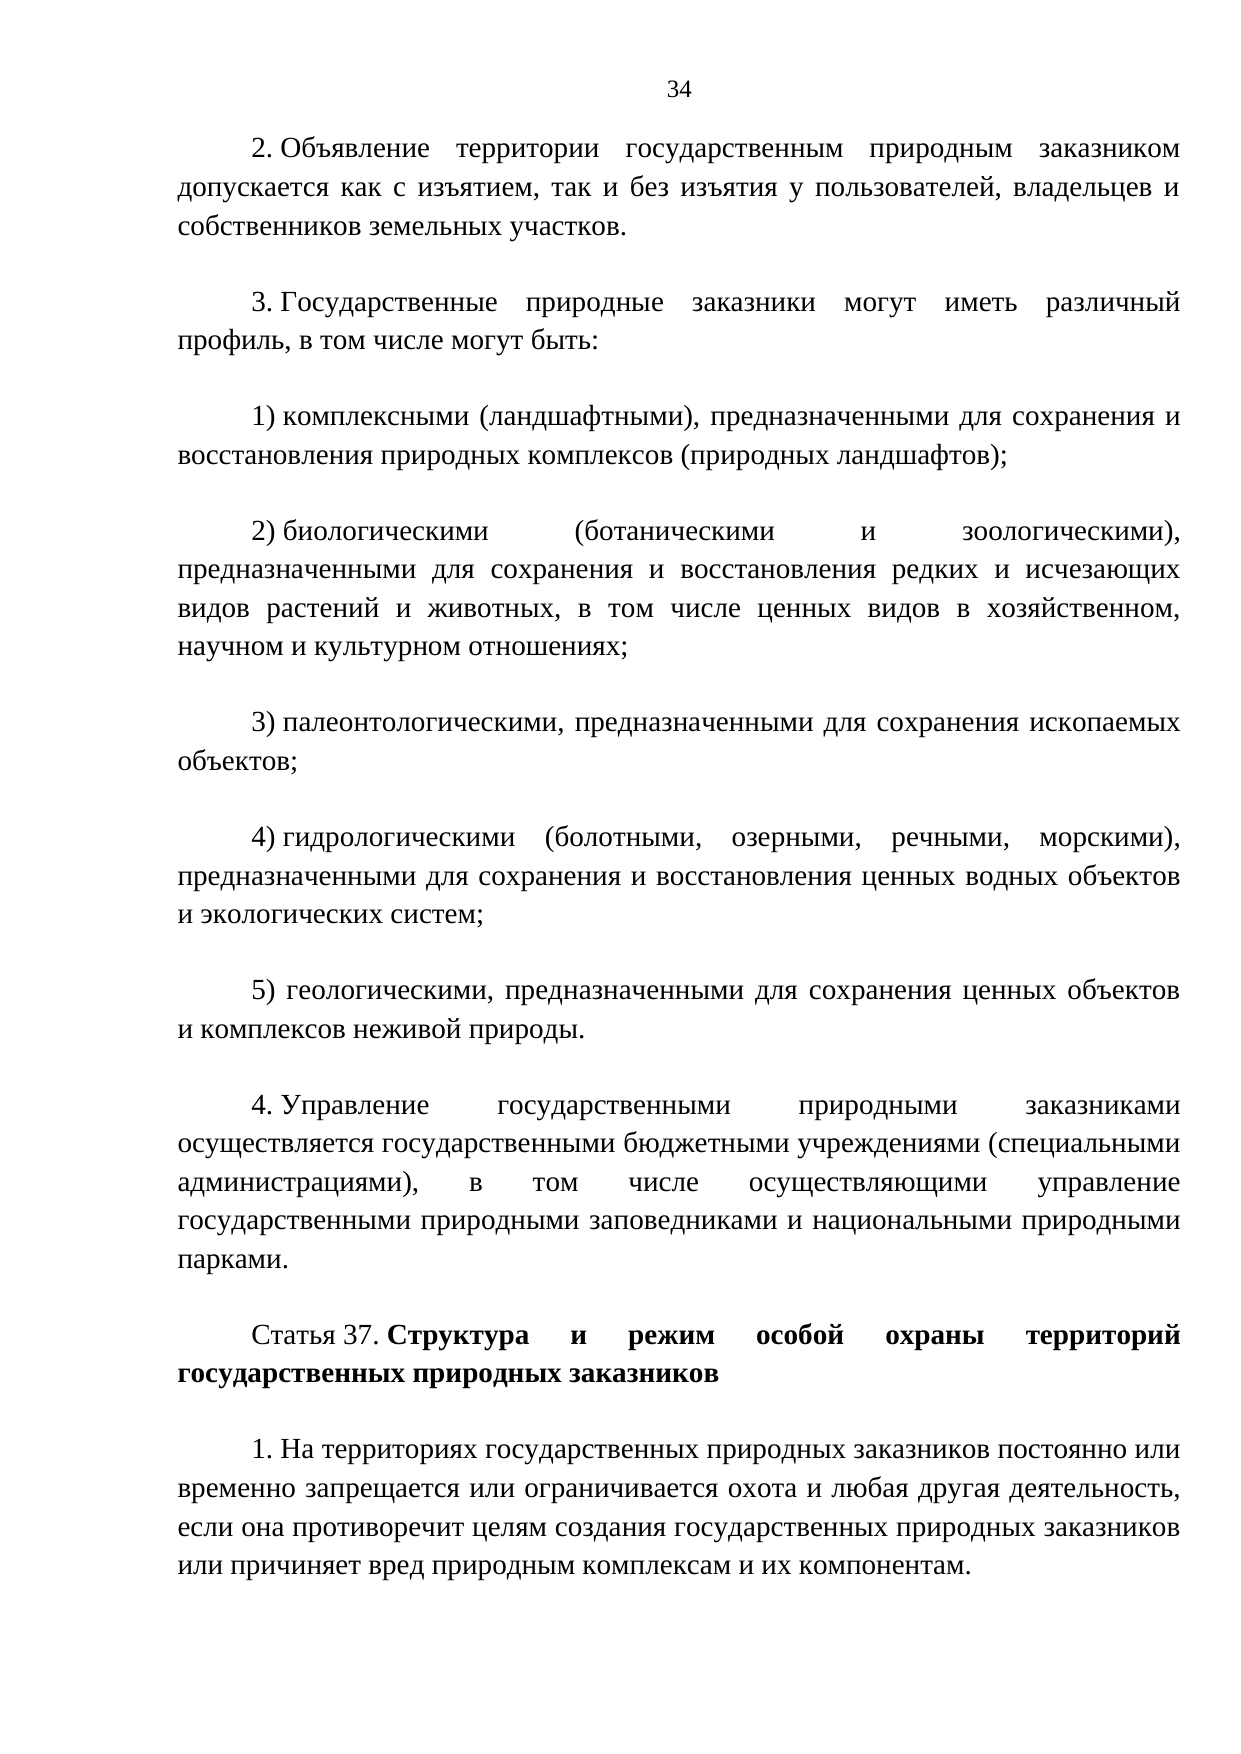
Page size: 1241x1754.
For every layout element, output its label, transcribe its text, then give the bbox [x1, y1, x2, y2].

text 2. Объявление территории государственным природным заказником допускается как с изъятием, так и без изъятия у пользователей, владельцев и собственников земельных участков. [177, 131, 1181, 241]
text 5) геологическими, предназначенными для сохранения ценных объектов и комплексов неживой природы. [177, 972, 1181, 1044]
text 4. Управление государственными природными заказниками осуществляется государственными бюджетными учреждениями (специальными администрациями), в том числе осуществляющими управление государственными природными заповедниками и национальными природными парками. [177, 1087, 1181, 1274]
text 3) палеонтологическими, предназначенными для сохранения ископаемых объектов; [177, 704, 1181, 777]
text 1. На территориях государственных природных заказников постоянно или временно запрещается или ограничивается охота и любая другая деятельность, если она противоречит целям создания государственных природных заказников или причиняет вред природным комплексам и их компонентам. [177, 1432, 1181, 1581]
text Статья 37. Структура и режим особой охраны территорий государственных природных заказников [177, 1317, 1181, 1389]
text 4) гидрологическими (болотными, озерными, речными, морскими), предназначенными для сохранения и восстановления ценных водных объектов и экологических систем; [177, 819, 1181, 930]
text 1) комплексными (ландшафтными), предназначенными для сохранения и восстановления природных комплексов (природных ландшафтов); [177, 398, 1181, 470]
text 3. Государственные природные заказники могут иметь различный профиль, в том числе могут быть: [177, 284, 1181, 356]
text 2) биологическими (ботаническими и зоологическими), предназначенными для сохранения и восстановления редких и исчезающих видов растений и животных, в том числе ценных видов в хозяйственном, научном и культурном отношениях; [177, 513, 1181, 662]
